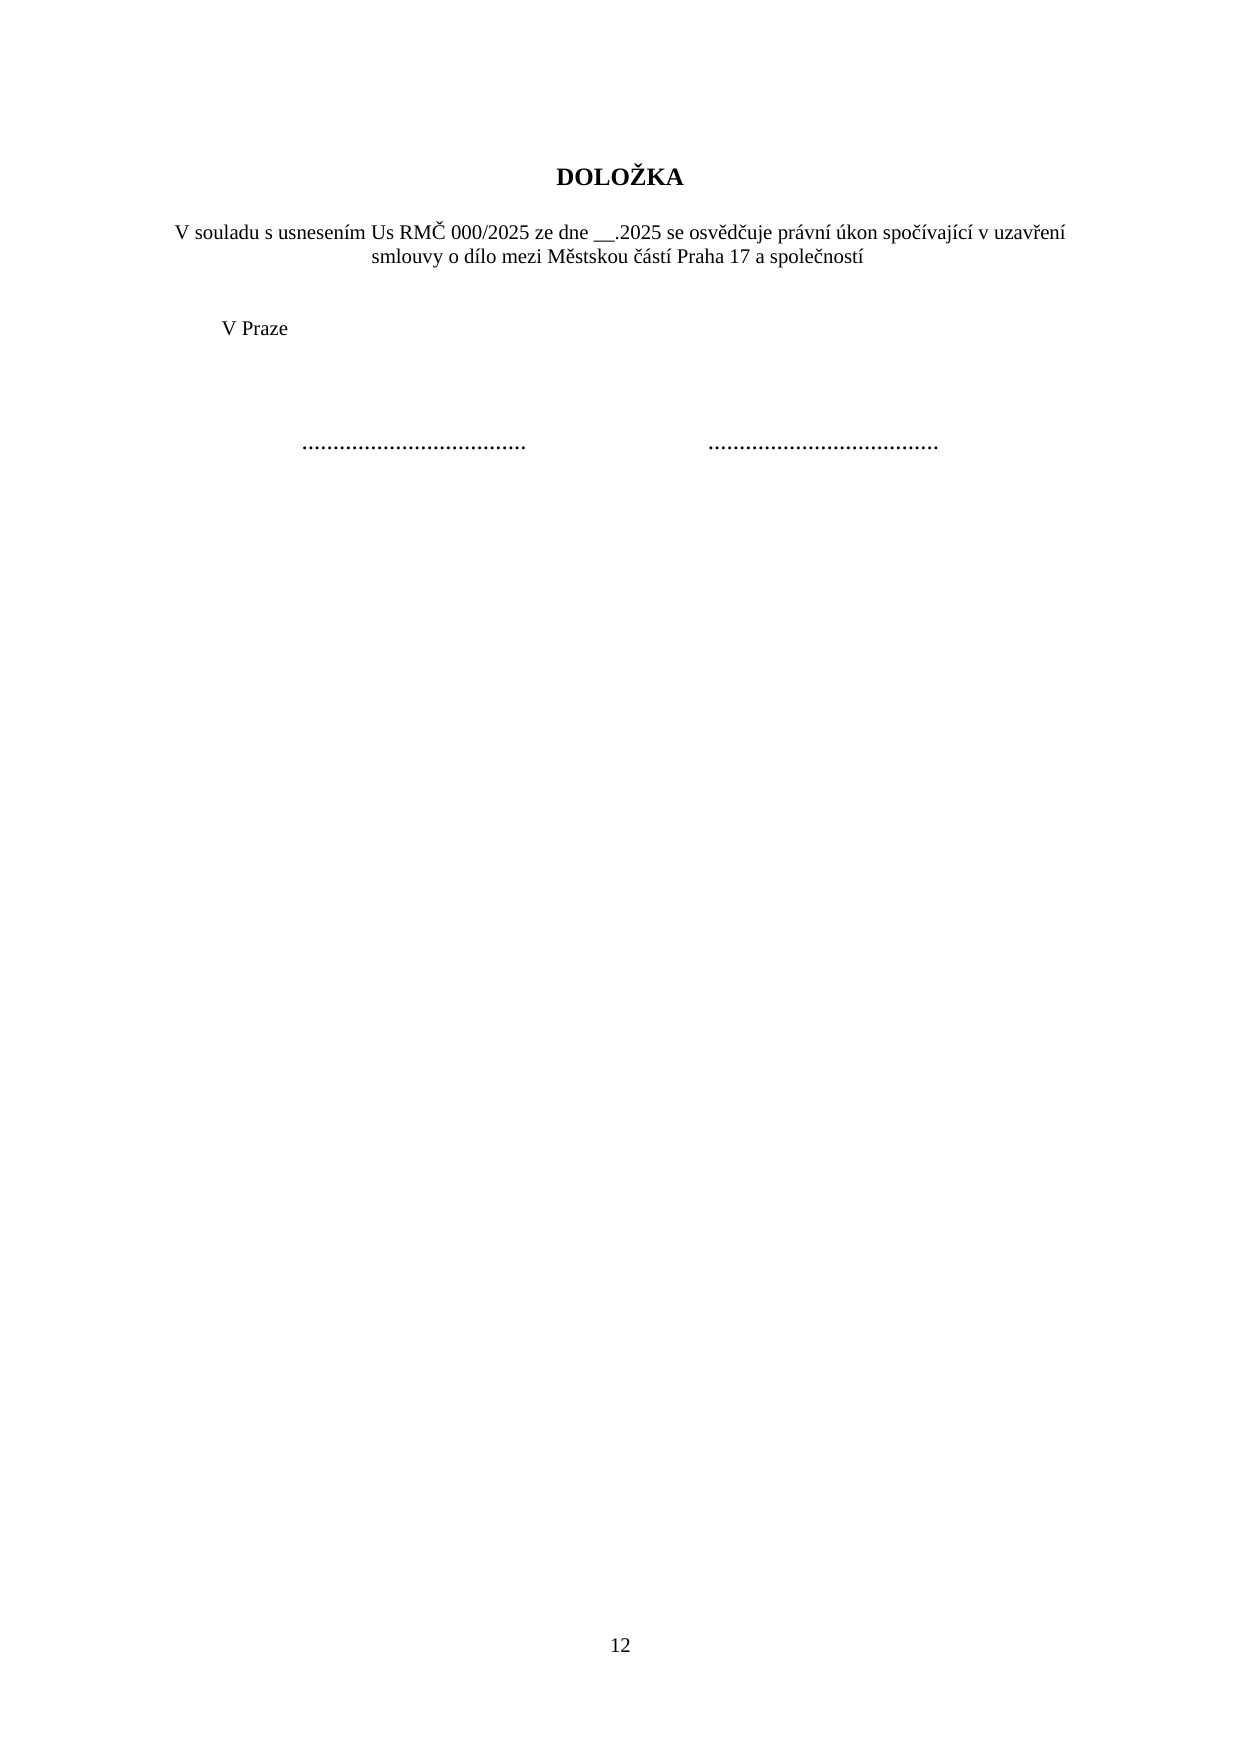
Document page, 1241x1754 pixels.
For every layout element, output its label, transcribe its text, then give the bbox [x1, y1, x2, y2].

text V souladu s usnesením Us RMČ 000/2025 ze dne __.2025 se osvědčuje právní úkon spočívající v uzavření smlouvy o dílo mezi Městskou částí Praha 17 a společností [148, 220, 1093, 292]
text V Praze [148, 316, 1093, 340]
text DOLOŽKA [148, 162, 1093, 191]
text .................................... ..................................... [148, 426, 1093, 455]
